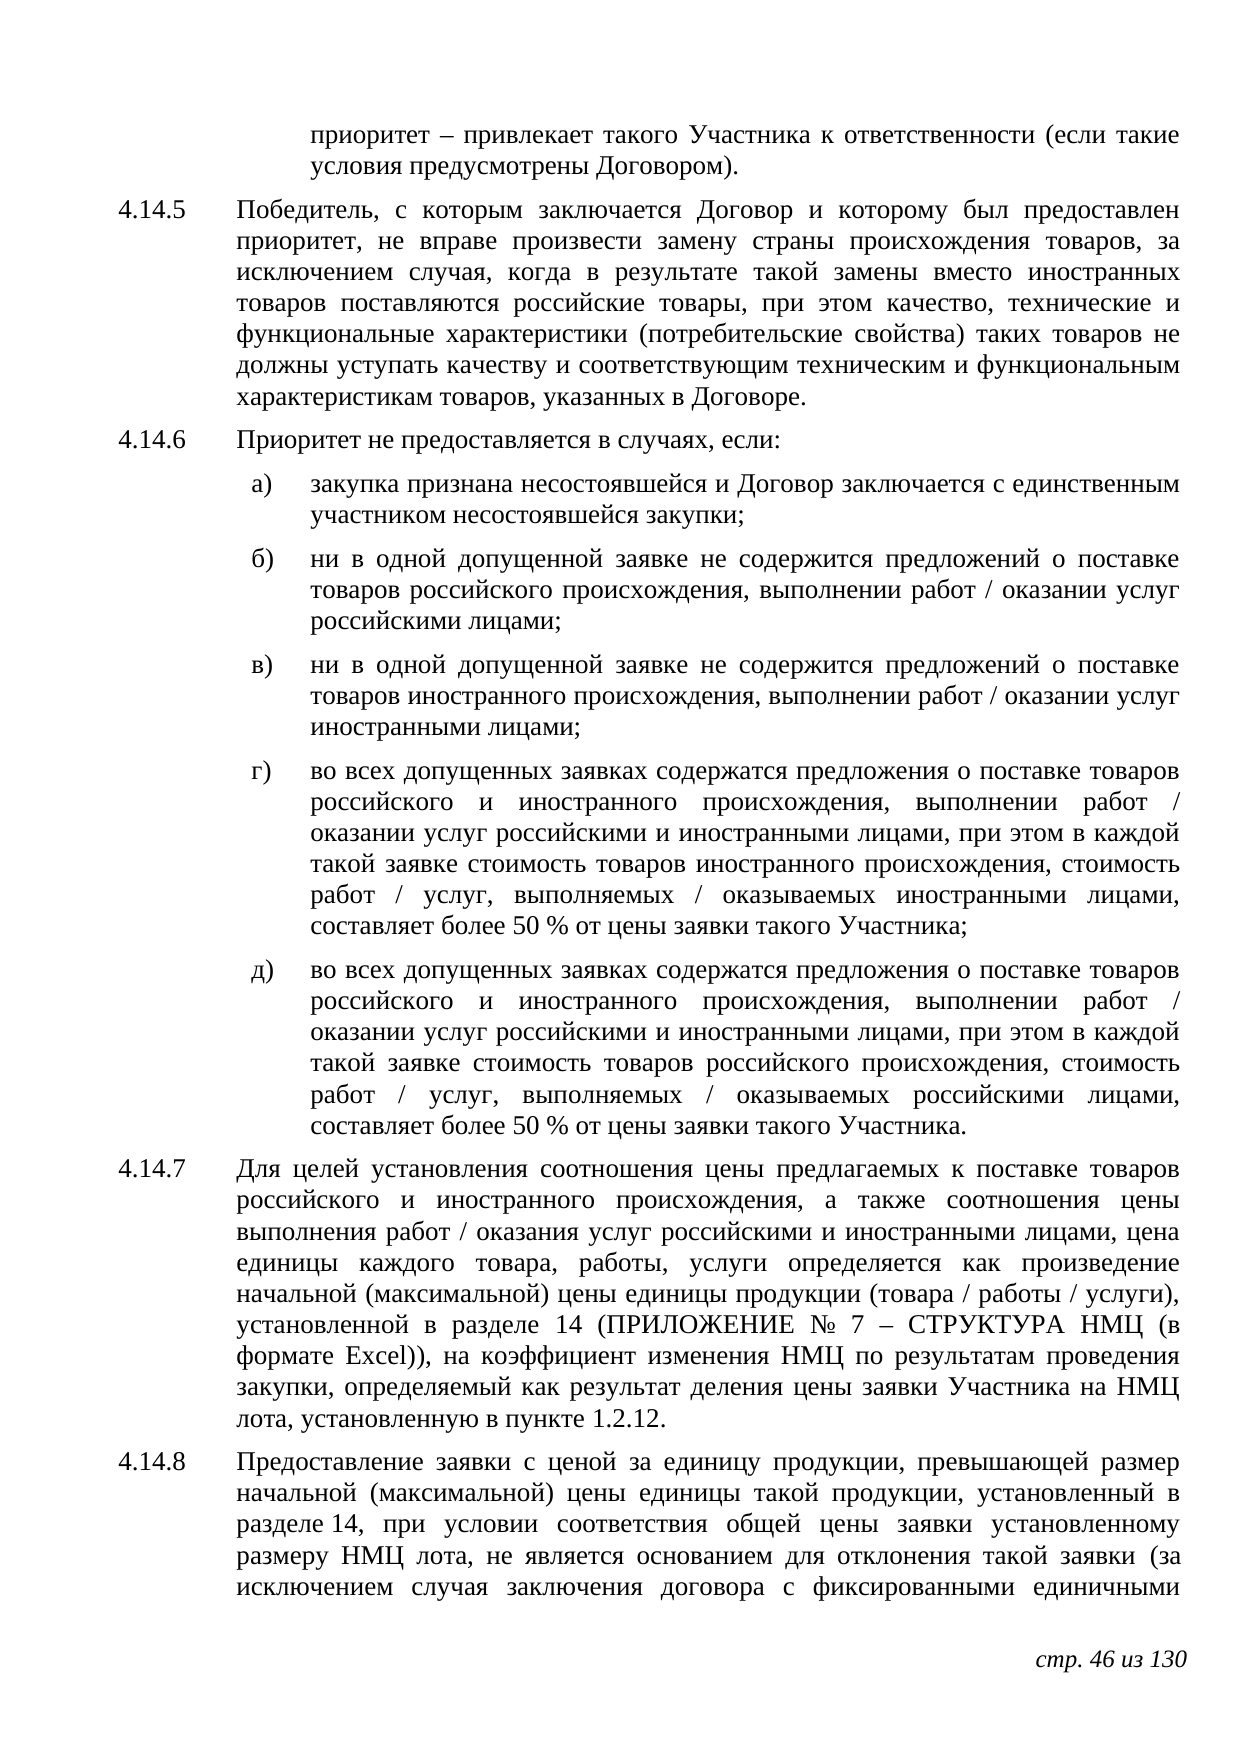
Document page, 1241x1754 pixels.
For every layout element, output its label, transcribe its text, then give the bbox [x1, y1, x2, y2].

text во всех допущенных заявках содержатся предложения о поставке товаров российского и иностранного происхождения, выполнении работ / оказании услуг российскими и иностранными лицами, при этом в каждой такой заявке стоимость товаров российского происхождения, стоимость работ / услуг, выполняемых / оказываемых российскими лицами, составляет более 50 % от цены заявки такого Участника. [251, 953, 1181, 1140]
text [251, 118, 1181, 180]
text закупка признана несостоявшейся и Договор заключается с единственным участником несостоявшейся закупки; [251, 467, 1181, 529]
text ни в одной допущенной заявке не содержится предложений о поставке товаров иностранного происхождения, выполнении работ / оказании услуг иностранными лицами; [251, 648, 1181, 741]
text Приоритет не предоставляется в случаях, если: [118, 423, 1181, 454]
text во всех допущенных заявках содержатся предложения о поставке товаров российского и иностранного происхождения, выполнении работ / оказании услуг российскими и иностранными лицами, при этом в каждой такой заявке стоимость товаров иностранного происхождения, стоимость работ / услуг, выполняемых / оказываемых иностранными лицами, составляет более 50 % от цены заявки такого Участника; [251, 754, 1181, 941]
text ни в одной допущенной заявке не содержится предложений о поставке товаров российского происхождения, выполнении работ / оказании услуг российскими лицами; [251, 542, 1181, 635]
text Для целей установления соотношения цены предлагаемых к поставке товаров российского и иностранного происхождения, а также соотношения цены выполнения работ / оказания услуг российскими и иностранными лицами, цена единицы каждого товара, работы, услуги определяется как произведение начальной (максимальной) цены единицы продукции (товара / работы / услуги), установленной в разделе 14 (ПРИЛОЖЕНИЕ № 7 – СТРУКТУРА НМЦ (в формате Excel)), на коэффициент изменения НМЦ по результатам проведения закупки, определяемый как результат деления цены заявки Участника на НМЦ лота, установленную в пункте 1.2.12. [118, 1152, 1181, 1433]
text Победитель, с которым заключается Договор и которому был предоставлен приоритет, не вправе произвести замену страны происхождения товаров, за исключением случая, когда в результате такой замены вместо иностранных товаров поставляются российские товары, при этом качество, технические и функциональные характеристики (потребительские свойства) таких товаров не должны уступать качеству и соответствующим техническим и функциональным характеристикам товаров, указанных в Договоре. [118, 193, 1181, 411]
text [118, 1445, 1181, 1601]
